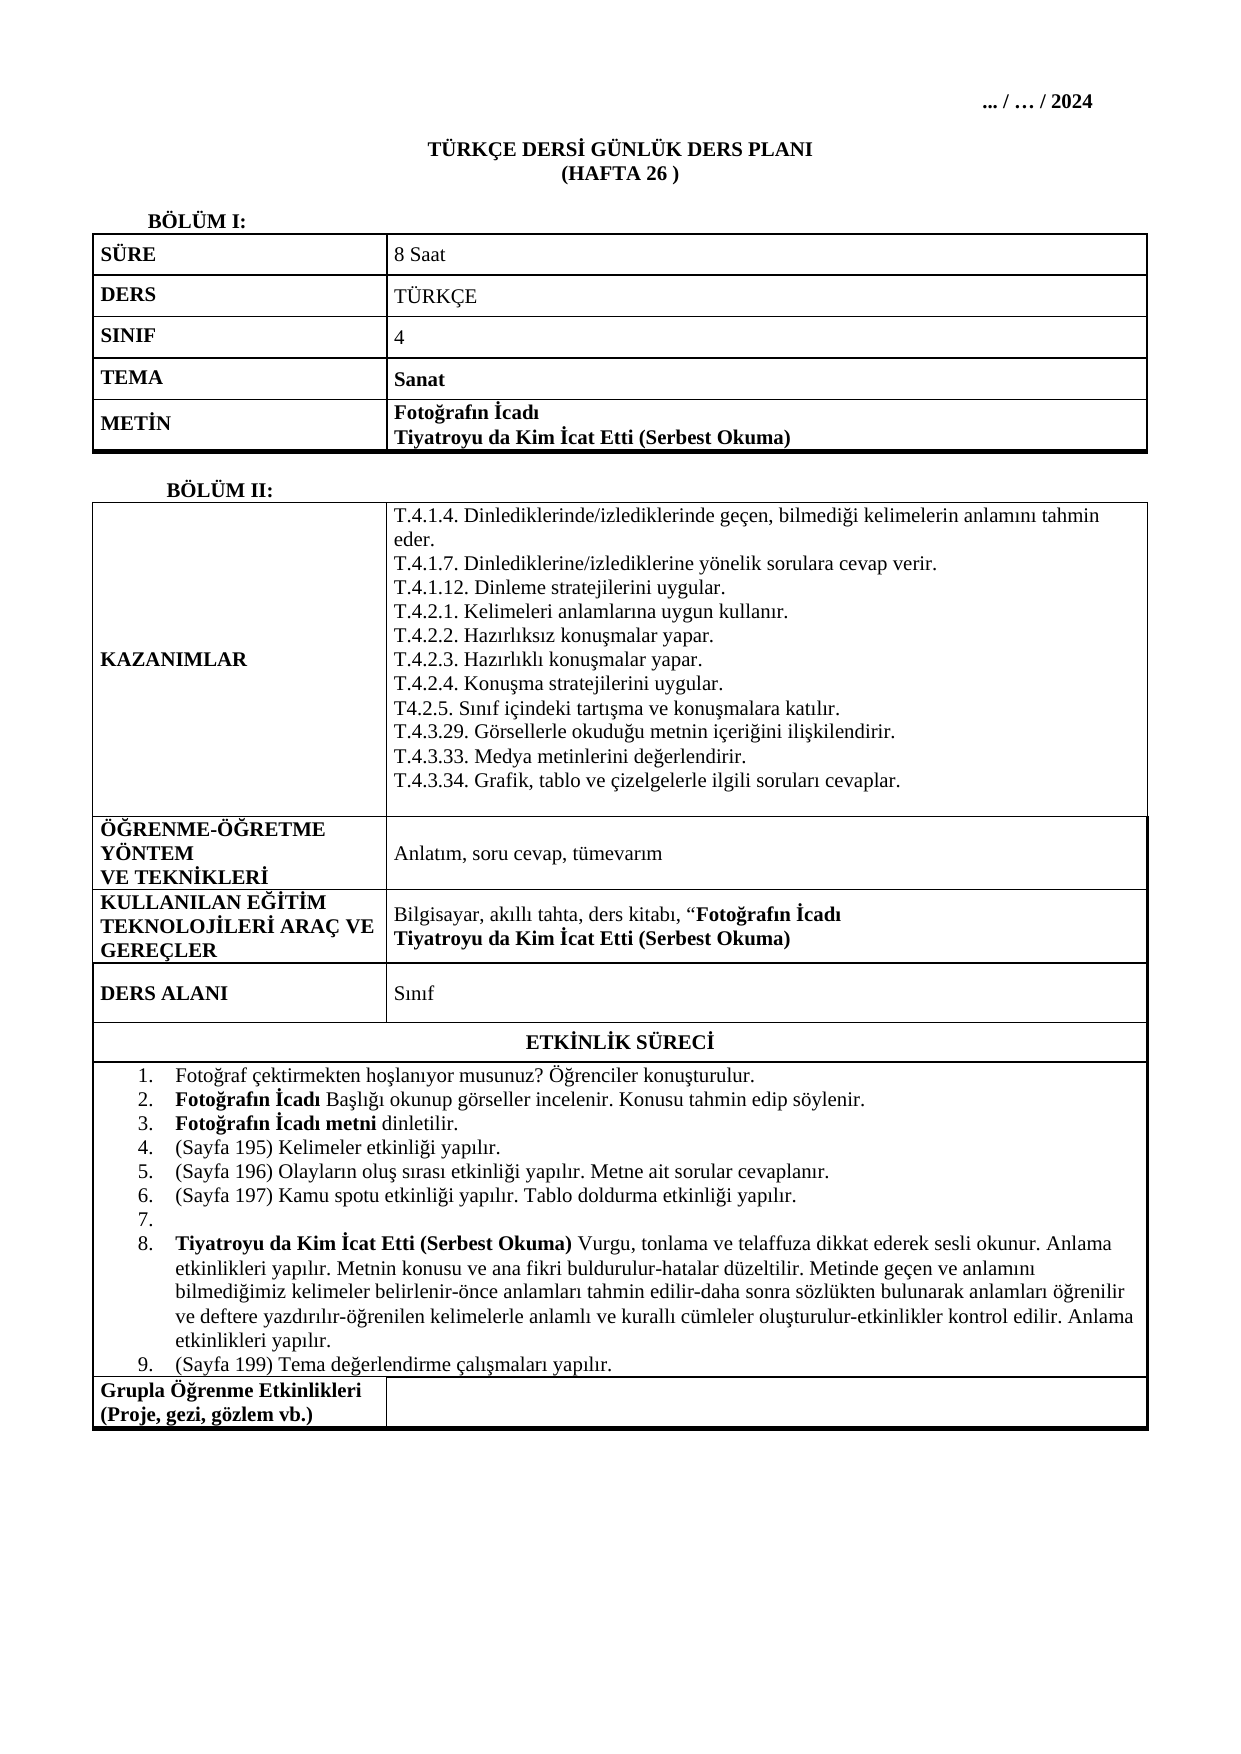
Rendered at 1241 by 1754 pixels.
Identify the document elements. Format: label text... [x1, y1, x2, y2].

table_cell Anlatım, soru cevap, tümevarım [387, 817, 1146, 889]
text BÖLÜM II: [148, 478, 1092, 502]
table_cell TEMA [94, 359, 386, 398]
table_cell TÜRKÇE [388, 276, 1146, 316]
table_cell DERS [94, 276, 386, 316]
table_cell Bilgisayar, akıllı tahta, ders kitabı, “Fotoğrafın İcadı Tiyatroyu da Kim İcat Etti (Serbest Okuma) [387, 890, 1146, 962]
table_cell 4 [388, 317, 1146, 357]
table_header 8 Saat [388, 235, 1146, 274]
table_header KAZANIMLAR [93, 503, 386, 816]
table_cell Fotoğrafın İcadı Tiyatroyu da Kim İcat Etti (Serbest Okuma) [388, 400, 1146, 449]
table_cell KULLANILAN EĞİTİM TEKNOLOJİLERİ ARAÇ VE GEREÇLER [93, 890, 386, 962]
table_cell Grupla Öğrenme Etkinlikleri (Proje, gezi, gözlem vb.) [94, 1377, 386, 1426]
text TÜRKÇE DERSİ GÜNLÜK DERS PLANI [148, 137, 1092, 161]
table_cell DERS ALANI [94, 964, 386, 1022]
table_cell ÖĞRENME-ÖĞRETME YÖNTEM VE TEKNİKLERİ [93, 817, 386, 889]
text (HAFTA 26 ) [148, 161, 1092, 185]
table_cell Sınıf [387, 964, 1146, 1022]
table_header T.4.1.4. Dinlediklerinde/izlediklerinde geçen, bilmediği kelimelerin anlamını tahmin eder. T.4.1.7. Dinlediklerine/izlediklerine yönelik sorulara cevap verir. T.4.1.12. Dinleme stratejilerini uygular. T.4.2.1. Kelimeleri anlamlarına uygun kullanır. T.4.2.2. Hazırlıksız konuşmalar yapar. T.4.2.3. Hazırlıklı konuşmalar yapar. T.4.2.4. Konuşma stratejilerini uygular. T4.2.5. Sınıf içindeki tartışma ve konuşmalara katılır. T.4.3.29. Görsellerle okuduğu metnin içeriğini ilişkilendirir. T.4.3.33. Medya metinlerini değerlendirir. T.4.3.34. Grafik, tablo ve çizelgelerle ilgili soruları cevaplar. [387, 503, 1147, 816]
text ... / … / 2024 [148, 89, 1092, 113]
text BÖLÜM I: [148, 209, 1092, 233]
table_cell ETKİNLİK SÜRECİ [94, 1023, 1146, 1061]
table_cell Sanat [388, 359, 1146, 398]
table_cell [387, 1378, 1146, 1426]
table_cell SINIF [94, 317, 386, 357]
table_header SÜRE [94, 235, 386, 274]
table_cell METİN [94, 400, 386, 449]
table_cell Fotoğraf çektirmekten hoşlanıyor musunuz? Öğrenciler konuşturulur. Fotoğrafın İcadı Başlığı okunup görseller incelenir. Konusu tahmin edip söylenir. Fotoğrafın İcadı metni dinletilir. (Sayfa 195) Kelimeler etkinliği yapılır. (Sayfa 196) Olayların oluş sırası etkinliği yapılır. Metne ait sorular cevaplanır. (Sayfa 197) Kamu spotu etkinliği yapılır. Tablo doldurma etkinliği yapılır. Tiyatroyu da Kim İcat Etti (Serbest Okuma) Vurgu, tonlama ve telaffuza dikkat ederek sesli okunur. Anlama etkinlikleri yapılır. Metnin konusu ve ana fikri buldurulur-hatalar düzeltilir. Metinde geçen ve anlamını bilmediğimiz kelimeler belirlenir-önce anlamları tahmin edilir-daha sonra sözlükten bulunarak anlamları öğrenilir ve deftere yazdırılır-öğrenilen kelimelerle anlamlı ve kurallı cümleler oluşturulur-etkinlikler kontrol edilir. Anlama etkinlikleri yapılır. (Sayfa 199) Tema değerlendirme çalışmaları yapılır. [94, 1063, 1146, 1376]
